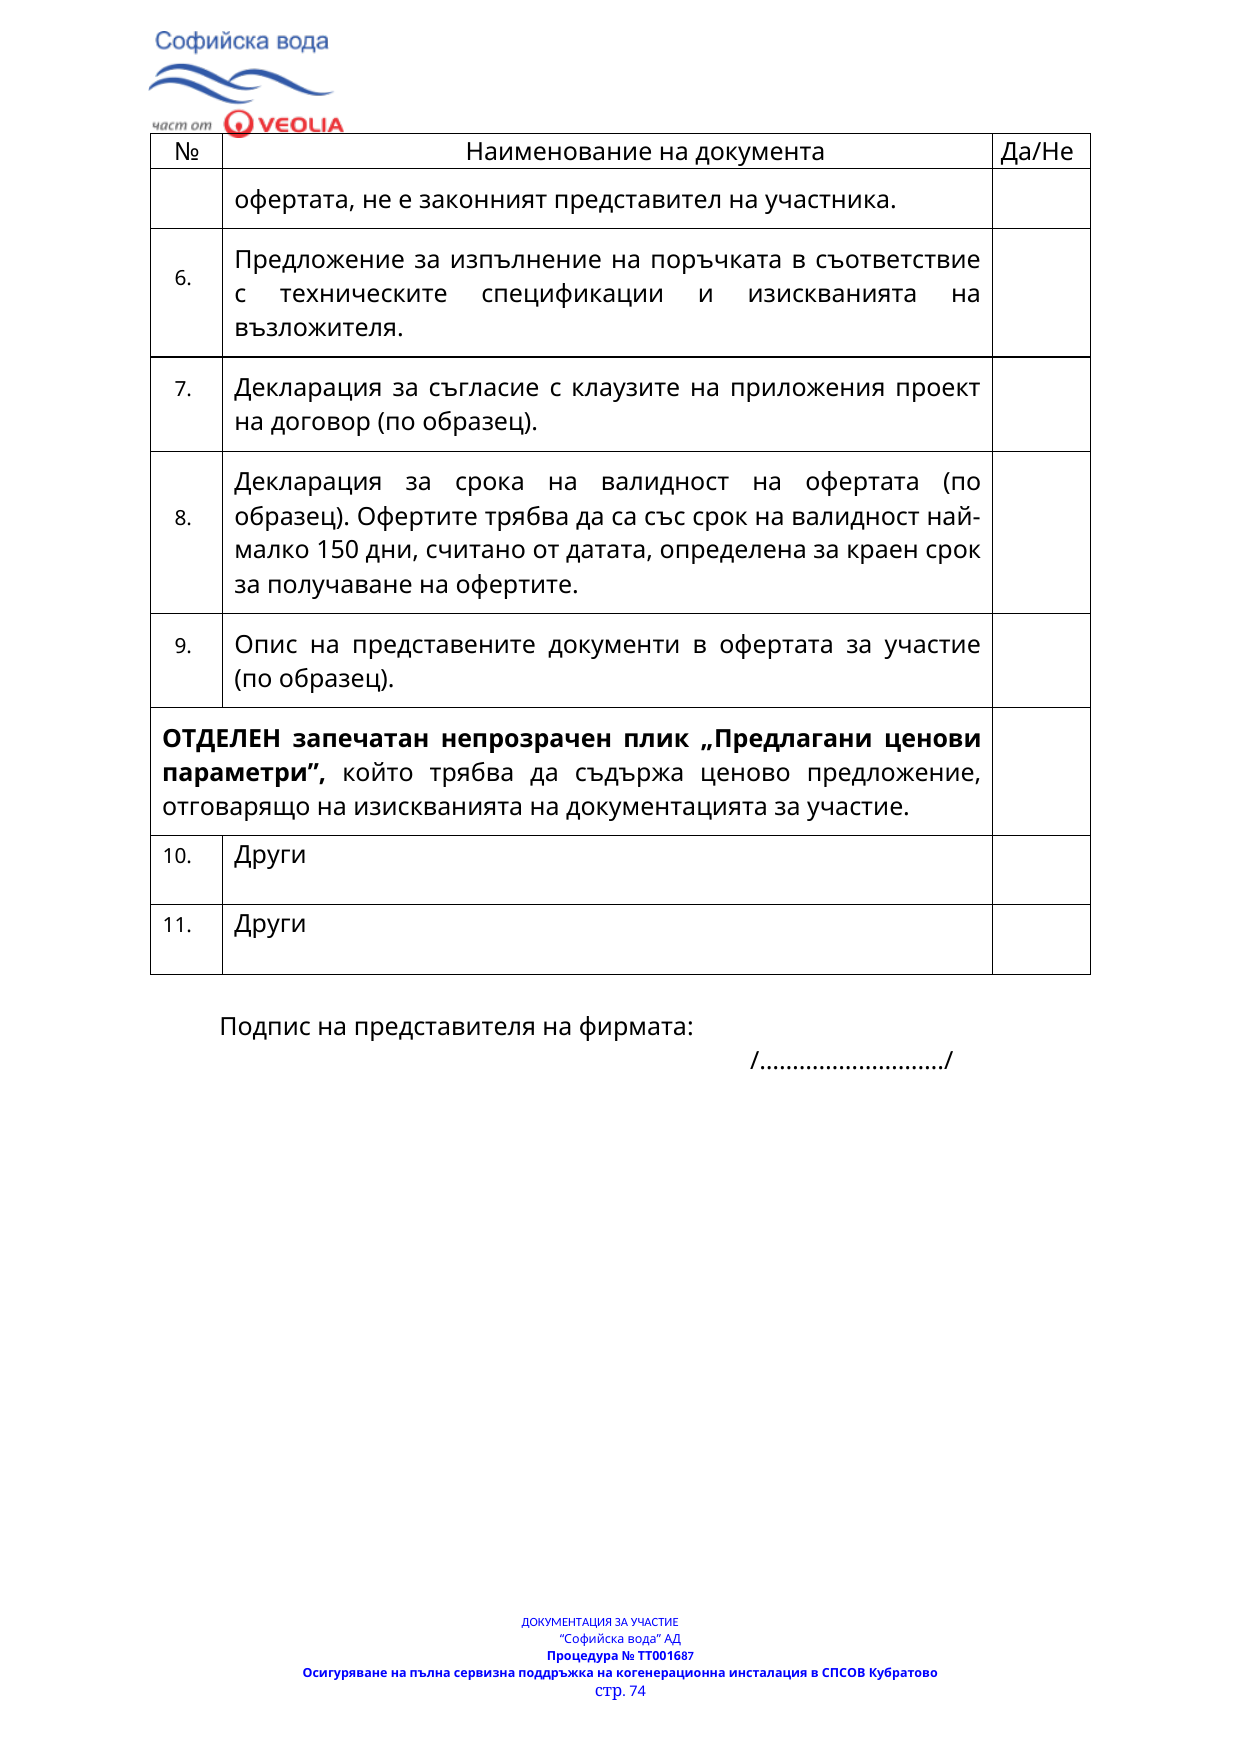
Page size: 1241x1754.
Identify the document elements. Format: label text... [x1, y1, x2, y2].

table_cell [993, 708, 1090, 835]
table_cell Декларация за съгласие с клаузите на приложения проект на договор (по образец). [223, 358, 992, 451]
text /………………………./ [675, 1043, 1090, 1077]
text Подпис на представителя на фирмата: [144, 1009, 1096, 1043]
table_cell [993, 229, 1090, 356]
table_header Наименование на документа [223, 134, 992, 168]
table_cell [993, 358, 1090, 451]
table_cell [151, 614, 222, 707]
table_cell [993, 169, 1090, 228]
table_cell Предложение за изпълнение на поръчката в съответствие с техническите спецификации и изискванията на възложителя. [223, 229, 992, 356]
table_cell [151, 836, 222, 904]
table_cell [223, 169, 992, 228]
table_cell [151, 452, 222, 613]
table_cell [151, 229, 222, 356]
table_cell [993, 452, 1090, 613]
picture [148, 31, 344, 138]
table_cell Други [223, 836, 992, 904]
table_cell [151, 905, 222, 973]
table_cell [993, 614, 1090, 707]
table_cell [993, 905, 1090, 973]
table_cell ОТДЕЛЕН запечатан непрозрачен плик „Предлагани ценови параметри”, който трябва да съдържа ценово предложение, отговарящо на изискванията на документацията за участие. [151, 708, 992, 835]
table_cell [151, 169, 222, 228]
table_header № [151, 134, 222, 168]
table_cell [993, 836, 1090, 904]
table_cell Декларация за срока на валидност на офертата (по образец). Офертите трябва да са със срок на валидност най-малко 150 дни, считано от датата, определена за краен срок за получаване на офертите. [223, 452, 992, 613]
table_header Да/Не [993, 134, 1090, 168]
table_cell Опис на представените документи в офертата за участие (по образец). [223, 614, 992, 707]
table_cell [151, 358, 222, 451]
table_cell Други [223, 905, 992, 973]
